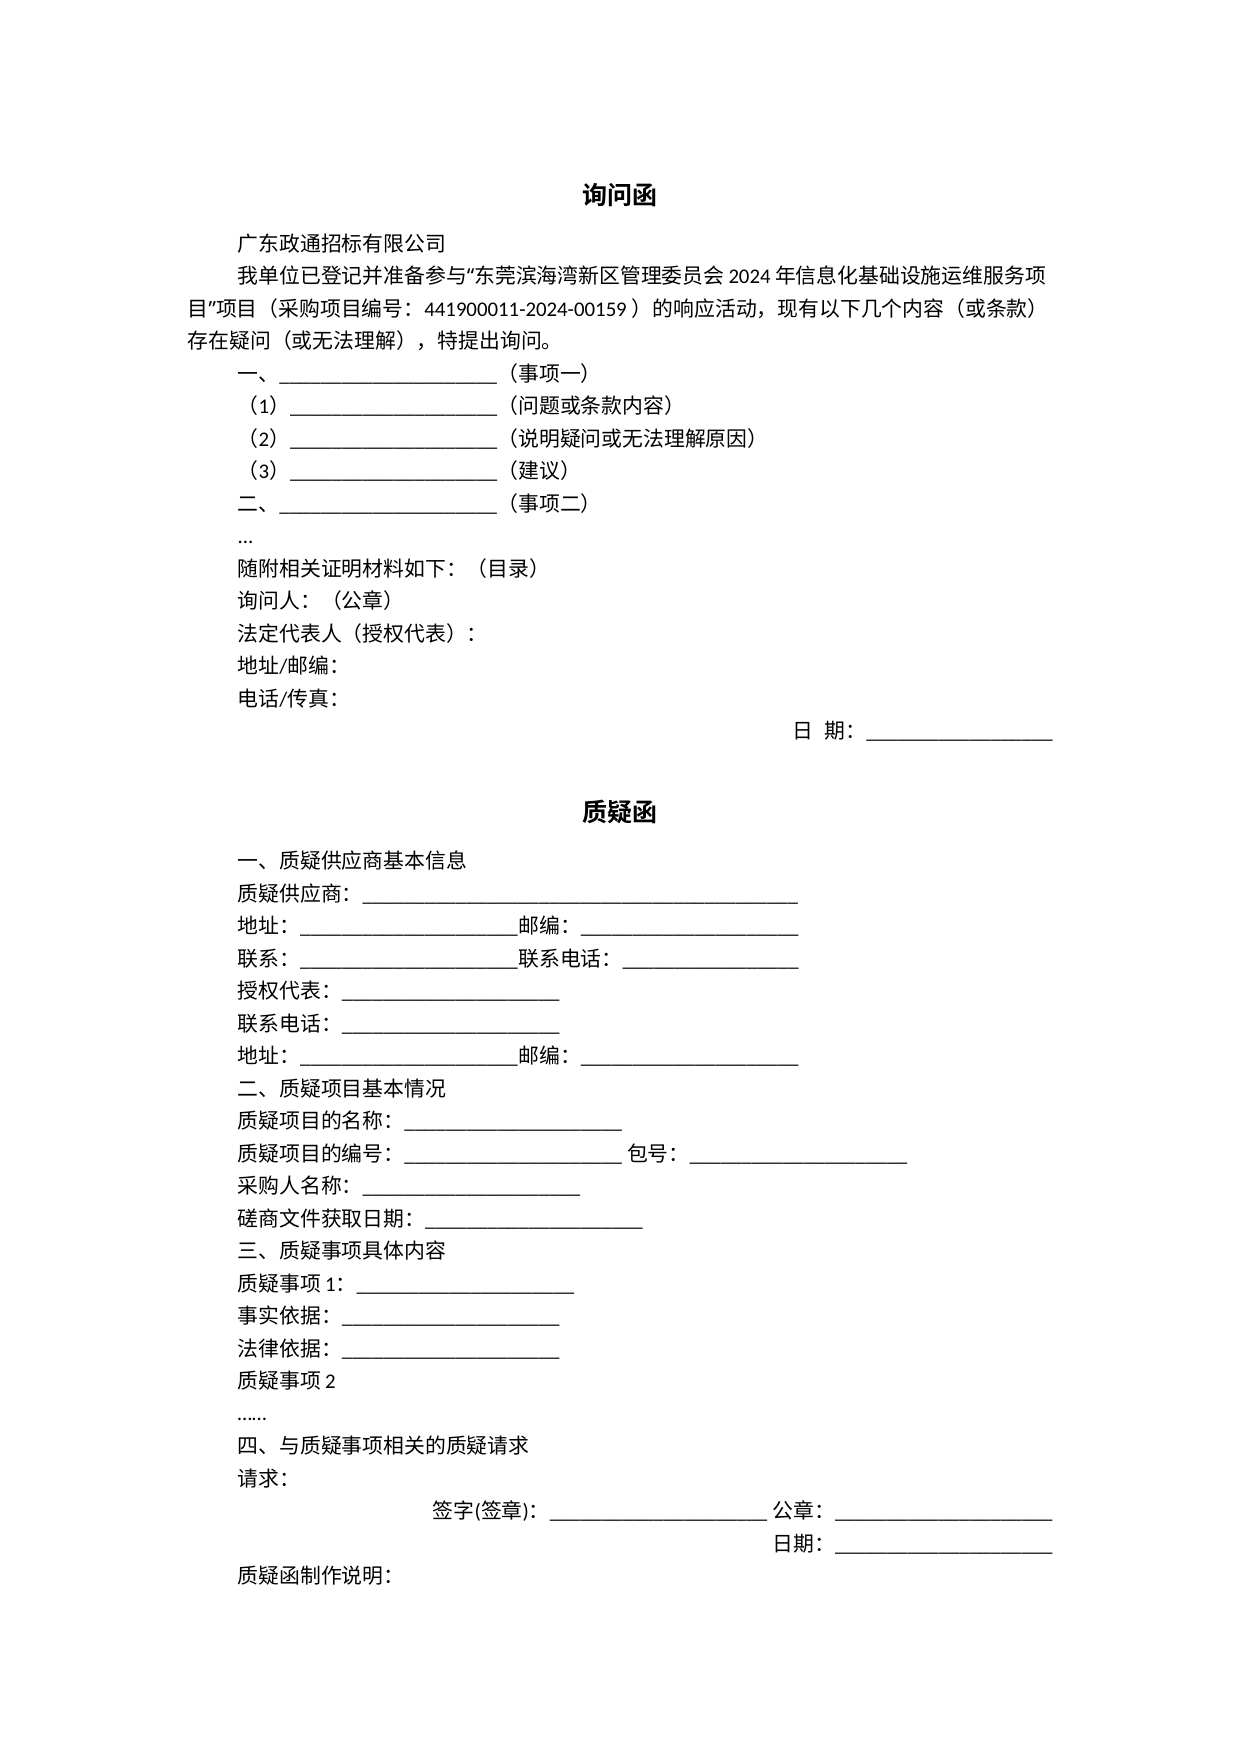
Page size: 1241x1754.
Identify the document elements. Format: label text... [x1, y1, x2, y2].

text 广东政通招标有限公司 [187, 227, 1053, 259]
text 询问函 [187, 162, 1053, 227]
text 采购人名称：_____________________ [187, 1169, 1053, 1202]
text 四、与质疑事项相关的质疑请求 [187, 1429, 1053, 1462]
text （2）____________________（说明疑问或无法理解原因） [187, 422, 1053, 454]
text 二、质疑项目基本情况 [187, 1072, 1053, 1104]
text 一、质疑供应商基本信息 [187, 844, 1053, 877]
text （3）____________________（建议） [187, 454, 1053, 487]
text 地址：_____________________邮编：_____________________ [187, 909, 1053, 942]
text 质疑函 [187, 779, 1053, 844]
text 法定代表人（授权代表）： [187, 617, 1053, 649]
text 授权代表：_____________________ [187, 974, 1053, 1007]
text 磋商文件获取日期：_____________________ [187, 1202, 1053, 1234]
text 日 期：__________________ [187, 714, 1053, 747]
text （1）____________________（问题或条款内容） [187, 389, 1053, 422]
text 地址：_____________________邮编：_____________________ [187, 1039, 1053, 1072]
text 二、_____________________（事项二） [187, 487, 1053, 519]
text ... [187, 519, 1053, 552]
text …… [187, 1397, 1053, 1429]
text 日期：_____________________ [187, 1527, 1053, 1559]
text 法律依据：_____________________ [187, 1332, 1053, 1364]
text 质疑事项1：_____________________ [187, 1267, 1053, 1299]
text 我单位已登记并准备参与“东莞滨海湾新区管理委员会2024年信息化基础设施运维服务项目”项目（采购项目编号：441900011-2024-00159 ）的响应活动，现有以下几个内容（或条款）存在疑问（或无法理解），特提出询问。 [187, 259, 1053, 357]
text 请求： [187, 1462, 1053, 1494]
text 质疑供应商：__________________________________________ [187, 877, 1053, 909]
text 随附相关证明材料如下：（目录） [187, 552, 1053, 584]
text 电话/传真： [187, 682, 1053, 714]
text 询问人：（公章） [187, 584, 1053, 617]
text 三、质疑事项具体内容 [187, 1234, 1053, 1267]
text 质疑项目的编号：_____________________ 包号：_____________________ [187, 1137, 1053, 1169]
text 联系电话：_____________________ [187, 1007, 1053, 1039]
text 地址/邮编： [187, 649, 1053, 682]
text 联系：_____________________联系电话：_________________ [187, 942, 1053, 974]
text 一、_____________________（事项一） [187, 357, 1053, 389]
text 签字(签章)：_____________________ 公章：_____________________ [187, 1494, 1053, 1527]
text 质疑项目的名称：_____________________ [187, 1104, 1053, 1137]
text 质疑事项2 [187, 1364, 1053, 1397]
text 质疑函制作说明： [187, 1559, 1053, 1592]
text 事实依据：_____________________ [187, 1299, 1053, 1332]
